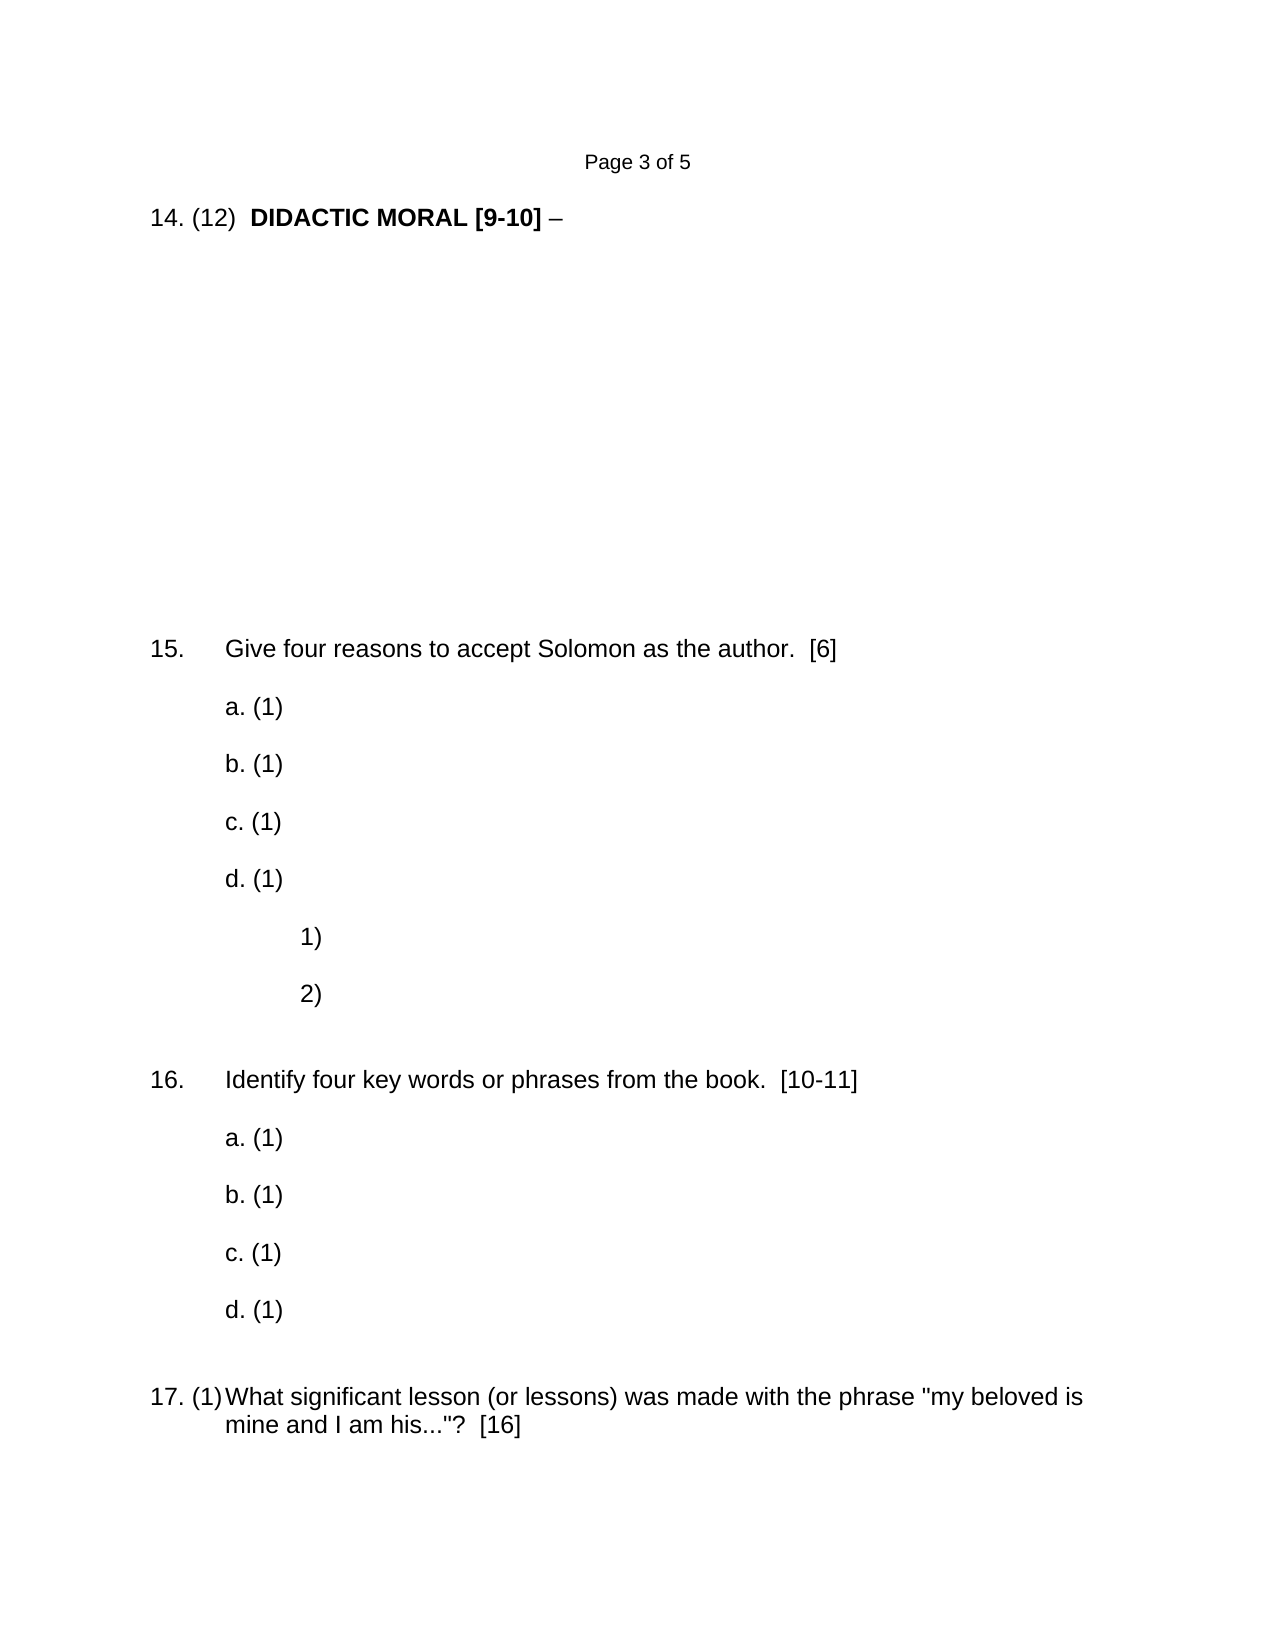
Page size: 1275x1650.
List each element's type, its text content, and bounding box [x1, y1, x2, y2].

text 2) [150, 979, 1125, 1008]
text a. (1) [150, 1123, 1125, 1151]
text b. (1) [150, 749, 1125, 778]
text d. (1) [150, 1295, 1125, 1324]
text 15. Give four reasons to accept Solomon as the author. [6] [150, 634, 1125, 663]
text a. (1) [150, 691, 1125, 720]
text 16. Identify four key words or phrases from the book. [10-11] [150, 1065, 1125, 1094]
text b. (1) [150, 1180, 1125, 1209]
text c. (1) [150, 1238, 1125, 1266]
text 14. (12) DIDACTIC MORAL [9-10] – [150, 203, 1125, 231]
text d. (1) [150, 864, 1125, 893]
text c. (1) [150, 806, 1125, 835]
text 1) [150, 921, 1125, 950]
text 17. (1) What significant lesson (or lessons) was made with the phrase "my beloved is mine and I am his..."? [16] [150, 1381, 1125, 1439]
